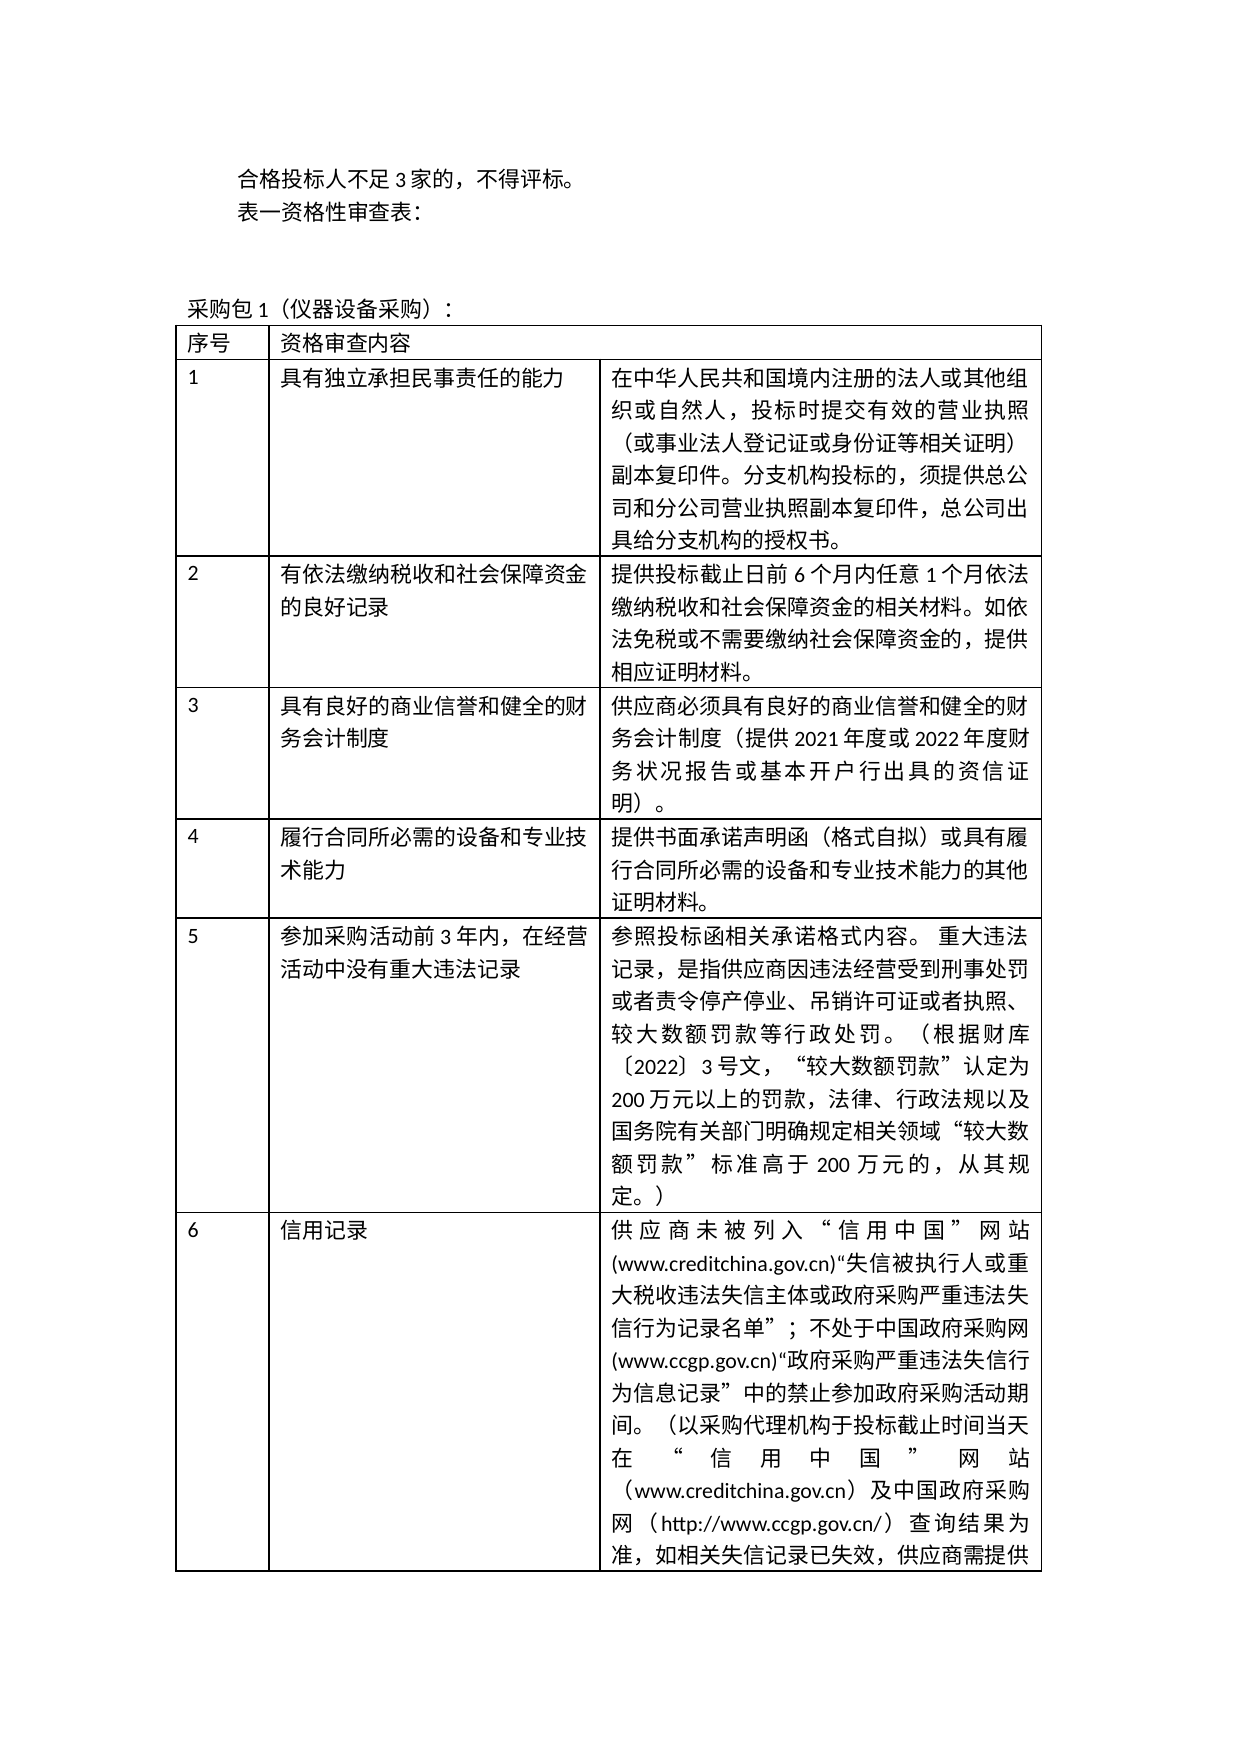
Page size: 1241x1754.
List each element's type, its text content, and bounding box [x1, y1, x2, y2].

table_header 资格审查内容 [270, 326, 1041, 358]
table_cell 1 [177, 360, 268, 555]
table_cell 6 [177, 1213, 268, 1570]
table_cell 在中华人民共和国境内注册的法人或其他组织或自然人，投标时提交有效的营业执照（或事业法人登记证或身份证等相关证明）副本复印件。分支机构投标的，须提供总公司和分公司营业执照副本复印件，总公司出具给分支机构的授权书。 [601, 360, 1041, 555]
table_cell 参照投标函相关承诺格式内容。 重大违法记录，是指供应商因违法经营受到刑事处罚或者责令停产停业、吊销许可证或者执照、较大数额罚款等行政处罚。（根据财库〔2022〕3号文，“较大数额罚款”认定为200万元以上的罚款，法律、行政法规以及国务院有关部门明确规定相关领域“较大数额罚款”标准高于200万元的，从其规定。） [601, 919, 1041, 1211]
text 表一资格性审查表： [187, 194, 1053, 227]
table_cell 有依法缴纳税收和社会保障资金的良好记录 [270, 557, 599, 687]
table_cell 3 [177, 688, 268, 818]
table_cell 信用记录 [270, 1213, 599, 1570]
table_cell 5 [177, 919, 268, 1211]
table_cell 参加采购活动前3年内，在经营活动中没有重大违法记录 [270, 919, 599, 1211]
table_cell 2 [177, 557, 268, 687]
table_cell 具有良好的商业信誉和健全的财务会计制度 [270, 688, 599, 818]
table_cell 具有独立承担民事责任的能力 [270, 360, 599, 555]
table_cell 供应商必须具有良好的商业信誉和健全的财务会计制度（提供2021年度或2022年度财务状况报告或基本开户行出具的资信证明）。 [601, 688, 1041, 818]
table_cell 提供书面承诺声明函（格式自拟）或具有履行合同所必需的设备和专业技术能力的其他证明材料。 [601, 820, 1041, 917]
table_cell 履行合同所必需的设备和专业技术能力 [270, 820, 599, 917]
text 合格投标人不足3家的，不得评标。 [187, 162, 1053, 194]
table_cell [601, 1213, 1041, 1570]
table_cell 提供投标截止日前6个月内任意1个月依法缴纳税收和社会保障资金的相关材料。如依法免税或不需要缴纳社会保障资金的，提供相应证明材料。 [601, 557, 1041, 687]
table_header 序号 [177, 326, 268, 358]
table_cell 4 [177, 820, 268, 917]
text 采购包1（仪器设备采购）： [187, 292, 1053, 324]
